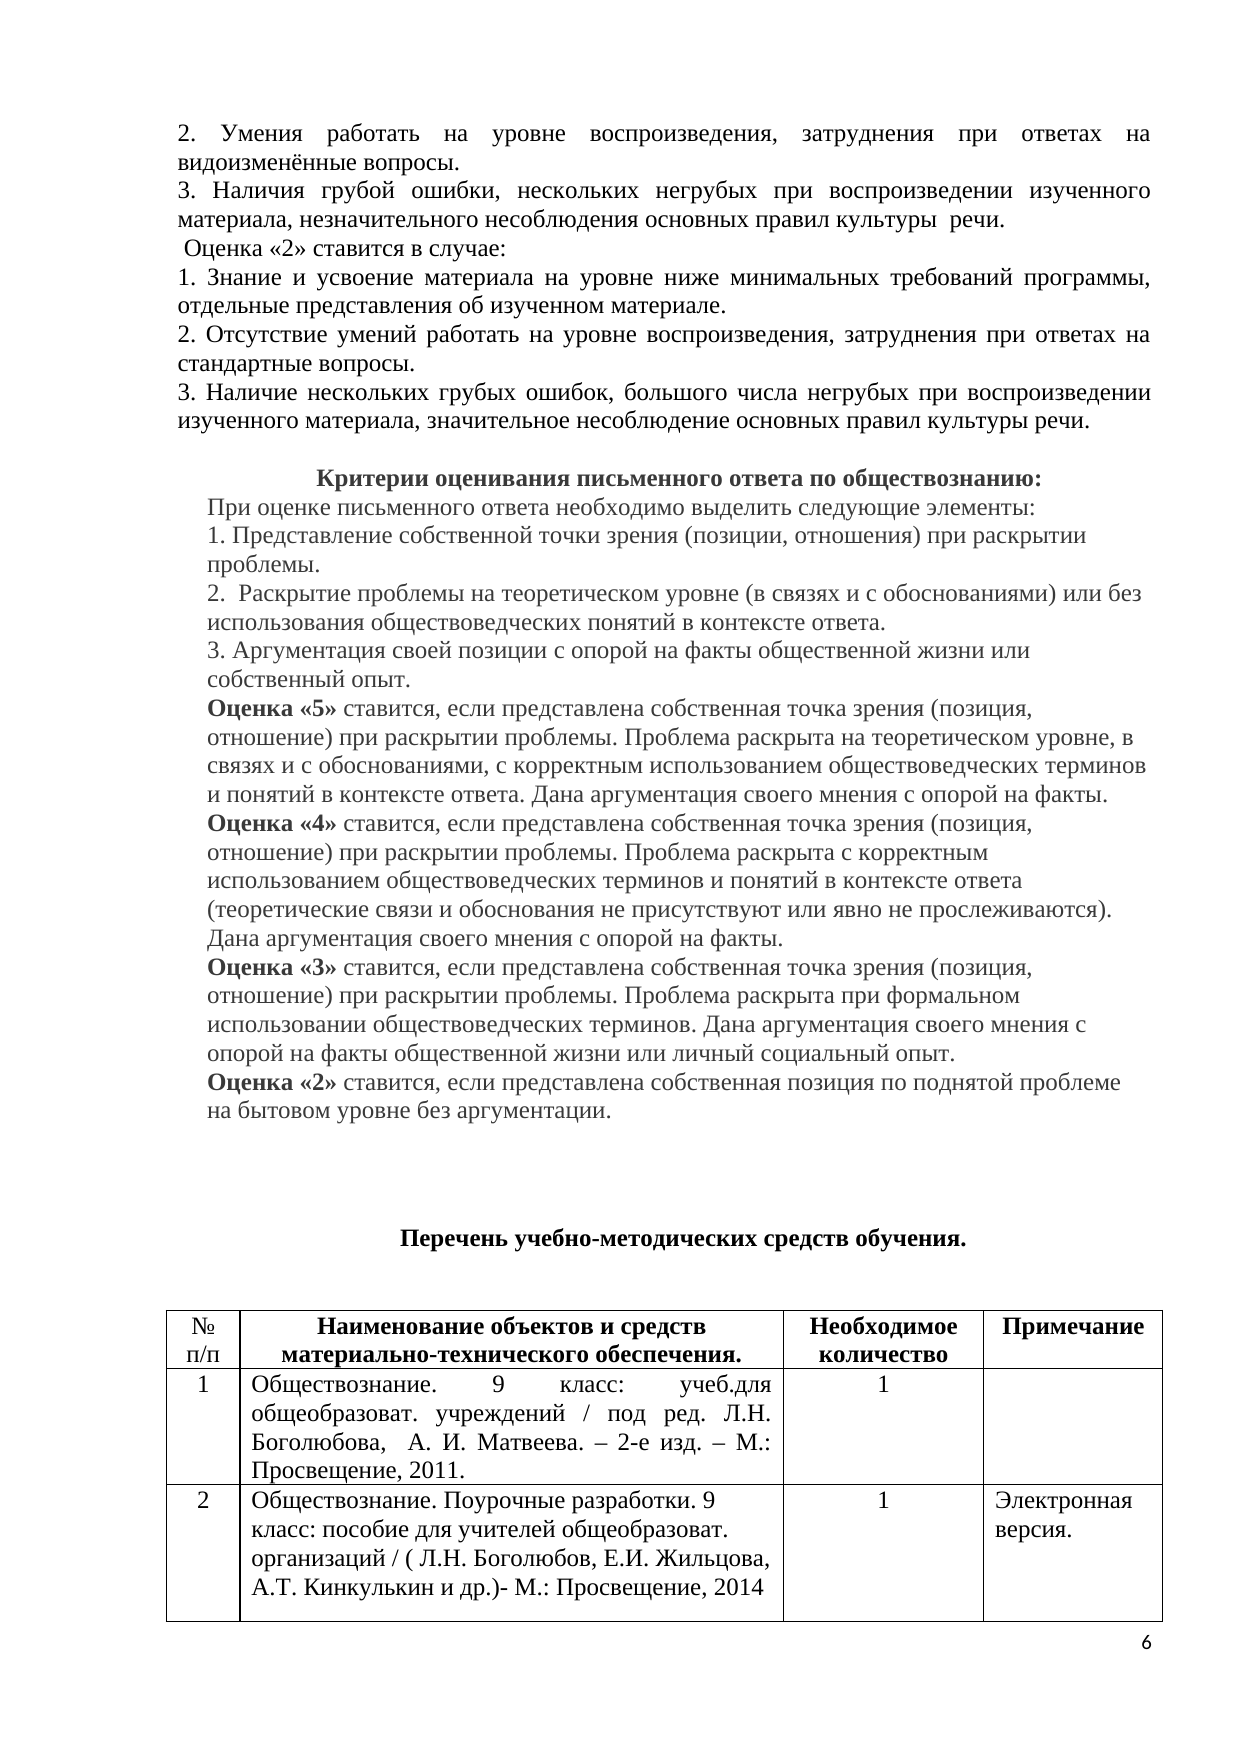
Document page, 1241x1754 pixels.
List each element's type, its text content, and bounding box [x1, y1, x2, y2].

text 2. Умения работать на уровне воспроизведения, затруднения при ответах на видоизменённые вопросы. [177, 118, 1152, 176]
table_cell 1 [167, 1369, 239, 1484]
table_cell [984, 1369, 1162, 1484]
text Перечень учебно-методических средств обучения. [215, 1223, 1152, 1252]
text Оценка «2» ставится в случае: [177, 233, 1152, 262]
table_cell Обществознание. 9 класс: учеб.для общеобразоват. учреждений / под ред. Л.Н. Боголюбова, А. И. Матвеева. – 2-е изд. – М.: Просвещение, 2011. [241, 1369, 783, 1484]
text Критерии оценивания письменного ответа по обществознанию: [207, 463, 1152, 492]
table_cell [241, 1485, 783, 1621]
text Оценка «5» ставится, если представлена собственная точка зрения (позиция, отношение) при раскрытии проблемы. Проблема раскрыта на теоретическом уровне, в связях и с обоснованиями, с корректным использованием обществоведческих терминов и понятий в контексте ответа. Дана аргументация своего мнения с опорой на факты. [207, 693, 1152, 808]
table_header Наименование объектов и средств материально-технического обеспечения. [241, 1311, 783, 1368]
text 2. Отсутствие умений работать на уровне воспроизведения, затруднения при ответах на стандартные вопросы. [177, 319, 1152, 377]
text 1. Знание и усвоение материала на уровне ниже минимальных требований программы, отдельные представления об изученном материале. [177, 262, 1152, 319]
text При оценке письменного ответа необходимо выделить следующие элементы: [207, 492, 1152, 521]
table_header Необходимое количество [784, 1311, 983, 1368]
text Оценка «2» ставится, если представлена собственная позиция по поднятой проблеме на бытовом уровне без аргументации. [207, 1067, 1152, 1124]
table_cell 1 [784, 1369, 983, 1484]
table_cell 2 [167, 1485, 239, 1621]
table_header Примечание [984, 1311, 1162, 1368]
text 1. Представление собственной точки зрения (позиции, отношения) при раскрытии проблемы. [207, 521, 1152, 578]
text Оценка «4» ставится, если представлена собственная точка зрения (позиция, отношение) при раскрытии проблемы. Проблема раскрыта с корректным использованием обществоведческих терминов и понятий в контексте ответа (теоретические связи и обоснования не присутствуют или явно не прослеживаются). Дана аргументация своего мнения с опорой на факты. [207, 808, 1152, 952]
text 3. Аргументация своей позиции с опорой на факты общественной жизни или собственный опыт. [207, 636, 1152, 693]
table_header № п/п [167, 1311, 239, 1368]
text 2. Раскрытие проблемы на теоретическом уровне (в связях и с обоснованиями) или без использования обществоведческих понятий в контексте ответа. [207, 578, 1152, 636]
text 3. Наличия грубой ошибки, нескольких негрубых при воспроизведении изученного материала, незначительного несоблюдения основных правил культуры речи. [177, 176, 1152, 233]
table_cell Электронная версия. [984, 1485, 1162, 1621]
table_cell 1 1 [784, 1485, 983, 1621]
text Оценка «3» ставится, если представлена собственная точка зрения (позиция, отношение) при раскрытии проблемы. Проблема раскрыта при формальном использовании обществоведческих терминов. Дана аргументация своего мнения с опорой на факты общественной жизни или личный социальный опыт. [207, 952, 1152, 1067]
text 3. Наличие нескольких грубых ошибок, большого числа негрубых при воспроизведении изученного материала, значительное несоблюдение основных правил культуры речи. [177, 377, 1152, 434]
